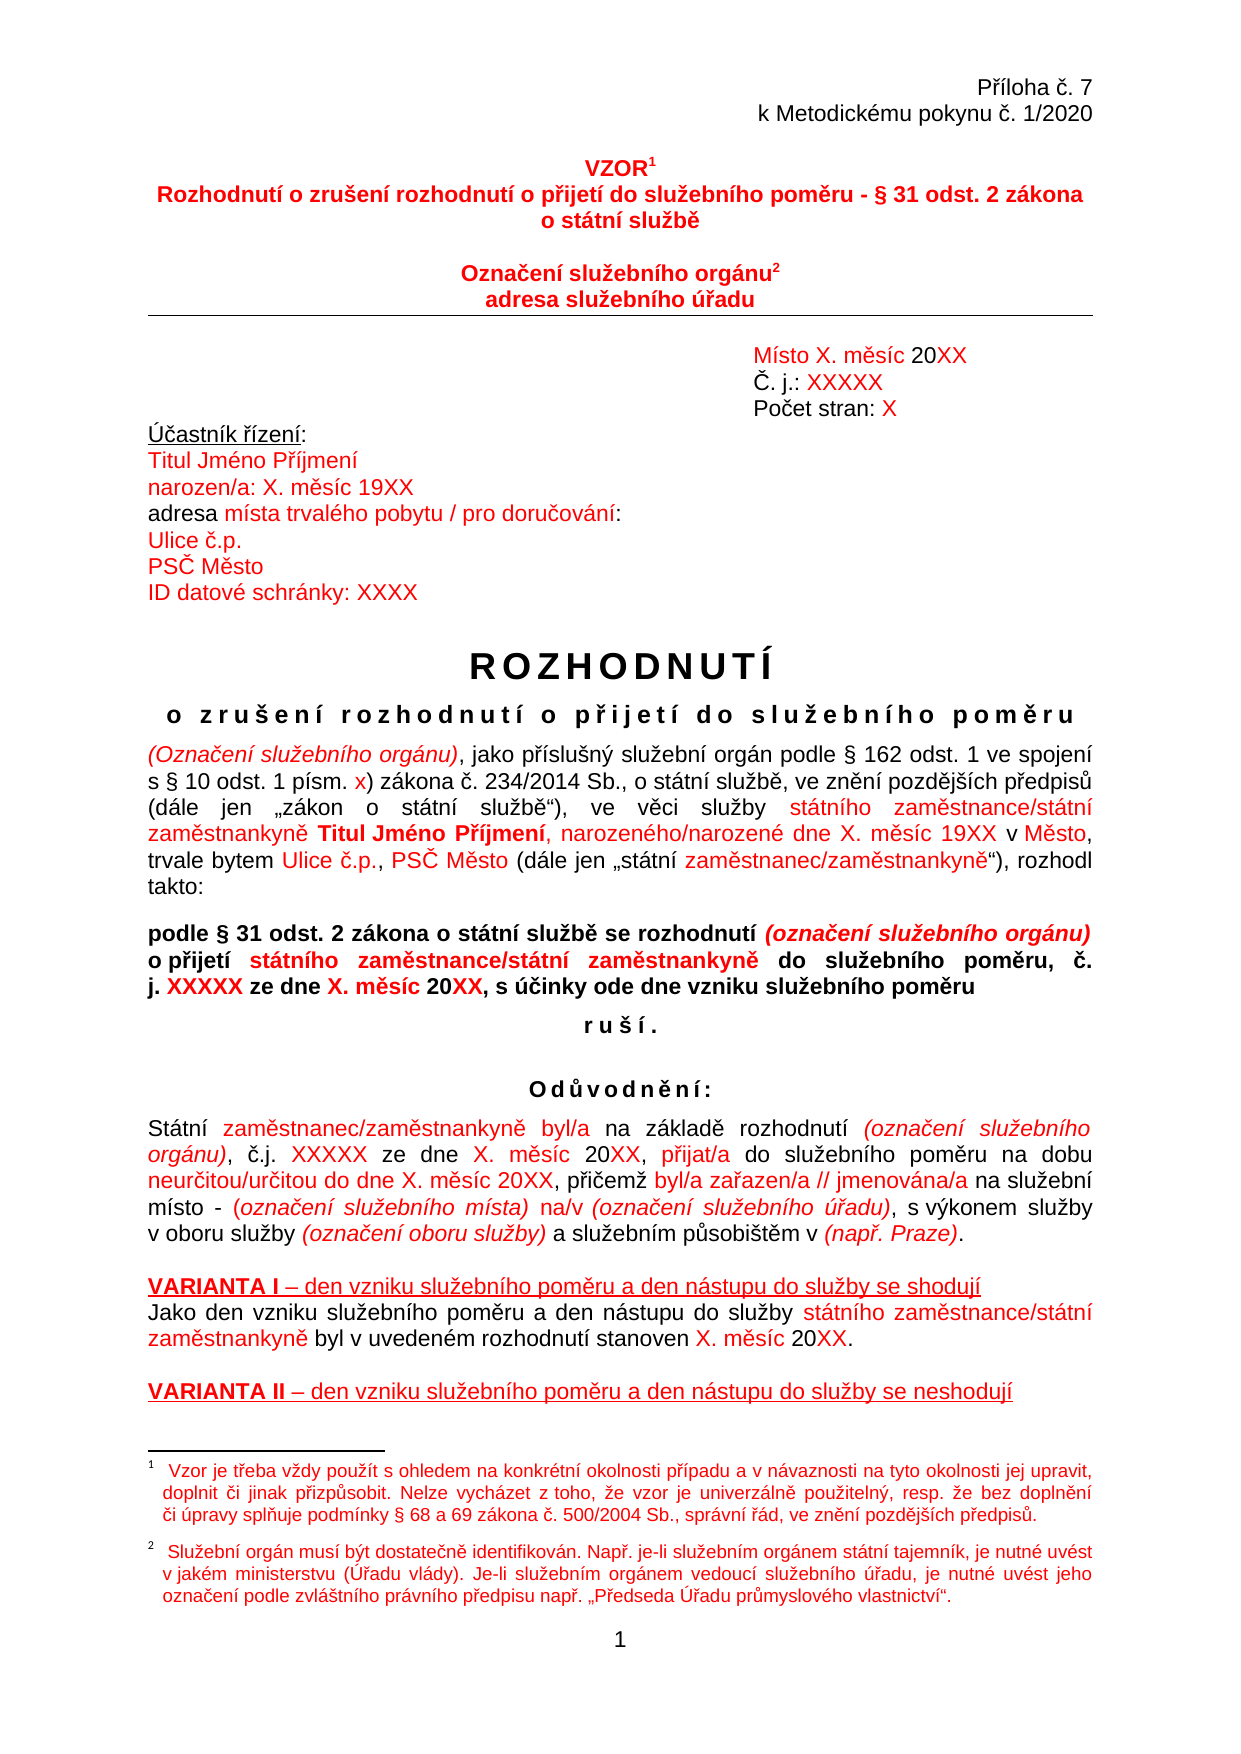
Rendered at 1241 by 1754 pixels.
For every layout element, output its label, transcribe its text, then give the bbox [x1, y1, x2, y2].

text Č. j.: XXXXX [664, 368, 1093, 395]
text Jako den vzniku služebního poměru a den nástupu do služby státního zaměstnance/státní zaměstnankyně byl v uvedeném rozhodnutí stanoven X. měsíc 20XX. [148, 1299, 1093, 1352]
text Počet stran: X [664, 395, 1093, 421]
text Titul Jméno Příjmení [148, 447, 1093, 474]
text Označení služebního orgánu [148, 260, 1093, 286]
text ID datové schránky: XXXX [148, 579, 1093, 606]
text adresa služebního úřadu [148, 286, 1093, 315]
text ruší. [148, 1012, 1093, 1038]
text Místo X. měsíc 20XX [664, 342, 1093, 368]
text ROZHODNUTÍ [148, 644, 1093, 688]
text Státní zaměstnanec/zaměstnankyně byl/a na základě rozhodnutí (označení služebního orgánu), č.j. XXXXX ze dne X. měsíc 20XX, přijat/a do služebního poměru na dobu neurčitou/určitou do dne X. měsíc 20XX, přičemž byl/a zařazen/a // jmenována/a na služební místo - (označení služebního místa) na/v (označení služebního úřadu), s výkonem služby v oboru služby (označení oboru služby) a služebním působištěm v (např. Praze). [148, 1114, 1093, 1246]
text narozen/a: X. měsíc 19XX [148, 474, 1093, 500]
text Odůvodnění: [148, 1076, 1093, 1102]
text VARIANTA II – den vzniku služebního poměru a den nástupu do služby se neshodují [148, 1378, 1093, 1404]
text Ulice č.p. [148, 527, 1093, 553]
text adresa místa trvalého pobytu / pro doručování: [148, 500, 1093, 527]
text VZOR [148, 154, 1093, 181]
text o zrušení rozhodnutí o přijetí do služebního poměru [148, 700, 1093, 729]
text (Označení služebního orgánu), jako příslušný služební orgán podle § 162 odst. 1 ve spojení s § 10 odst. 1 písm. x) zákona č. 234/2014 Sb., o státní službě, ve znění pozdějších předpisů (dále jen „zákon o státní službě“), ve věci služby státního zaměstnance/státní zaměstnankyně Titul Jméno Příjmení, narozeného/narozené dne X. měsíc 19XX v Město, trvale bytem Ulice č.p., PSČ Město (dále jen „státní zaměstnanec/zaměstnankyně“), rozhodl takto: [148, 741, 1093, 899]
text PSČ Město [148, 553, 1093, 579]
text VARIANTA I – den vzniku služebního poměru a den nástupu do služby se shodují [148, 1273, 1093, 1299]
text Rozhodnutí o zrušení rozhodnutí o přijetí do služebního poměru - § 31 odst. 2 zákona o státní službě [148, 181, 1093, 233]
text podle § 31 odst. 2 zákona o státní službě se rozhodnutí (označení služebního orgánu) o přijetí státního zaměstnance/státní zaměstnankyně do služebního poměru, č. j. XXXXX ze dne X. měsíc 20XX, s účinky ode dne vzniku služebního poměru [148, 920, 1093, 999]
text Účastník řízení: [148, 421, 1093, 447]
